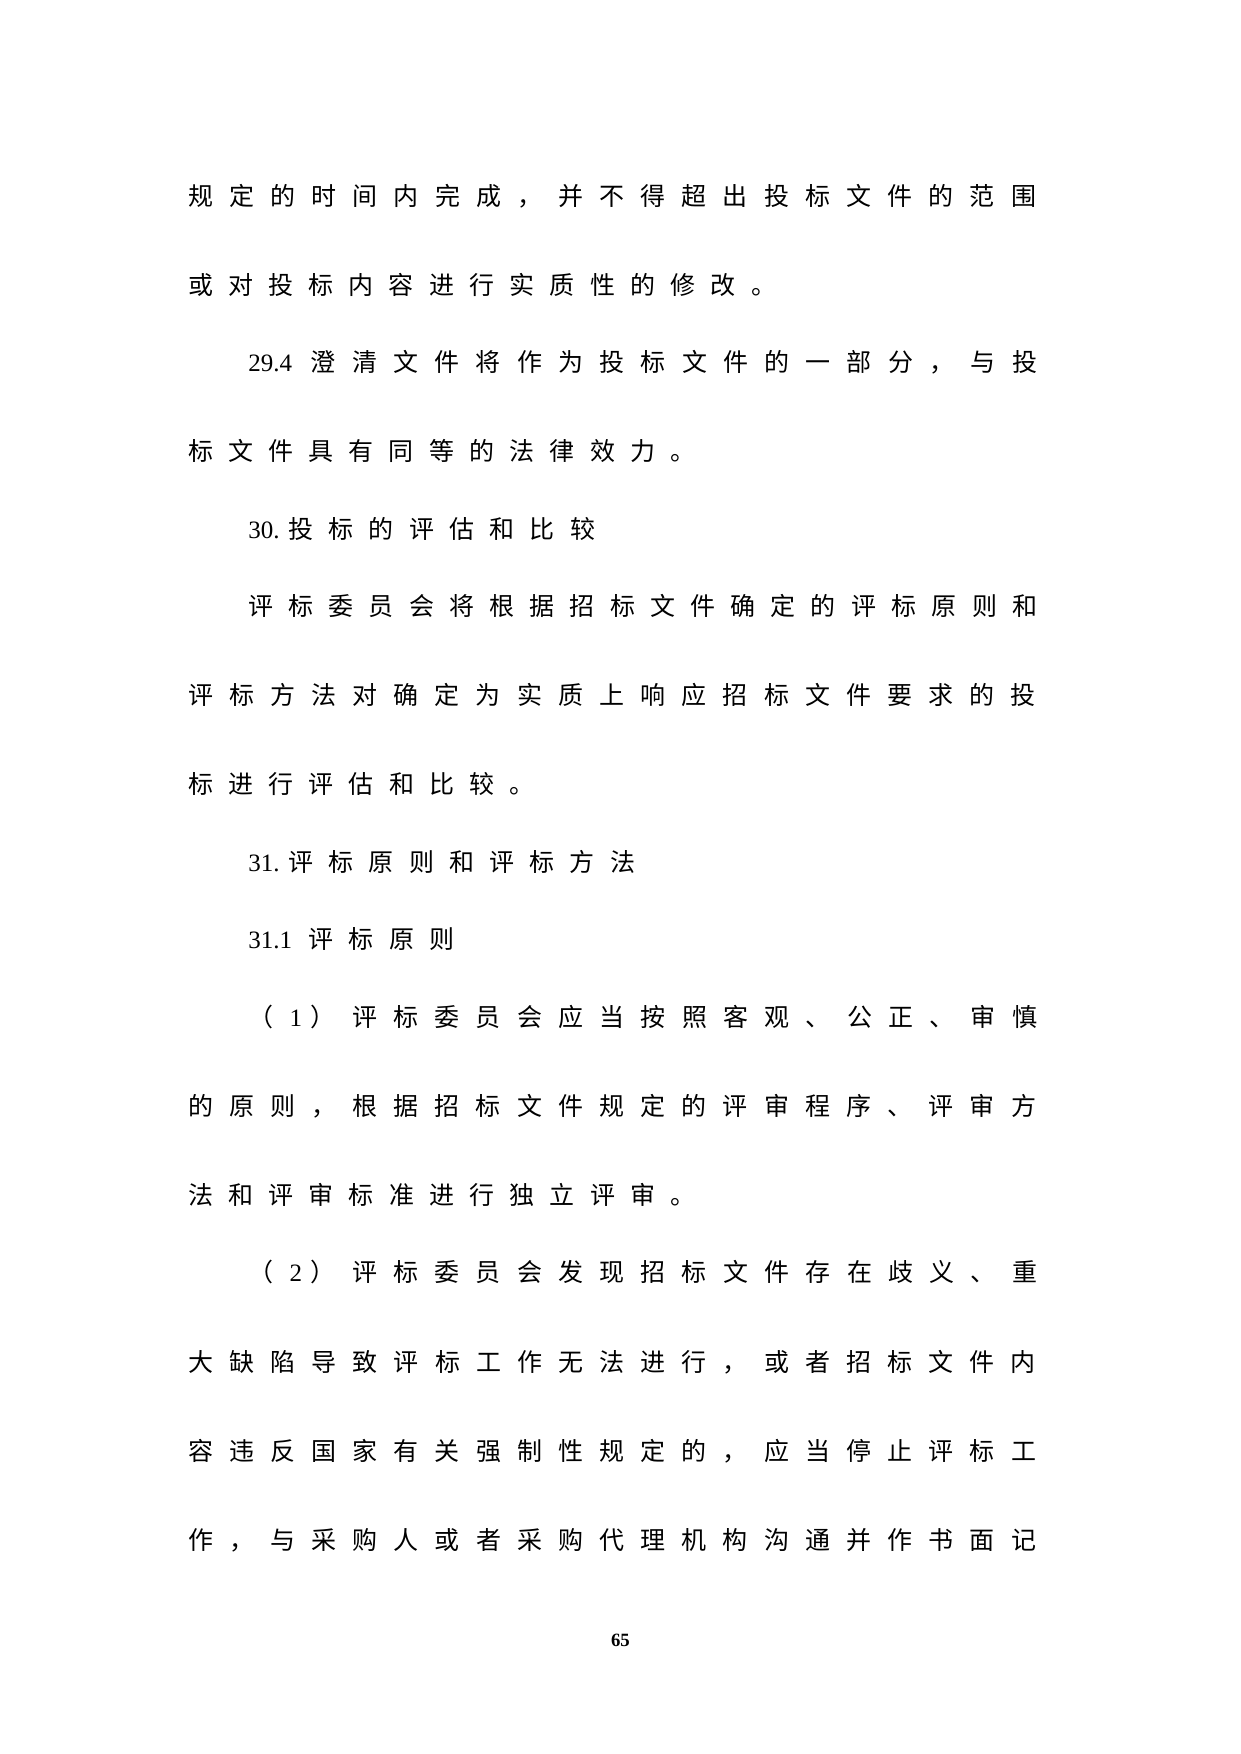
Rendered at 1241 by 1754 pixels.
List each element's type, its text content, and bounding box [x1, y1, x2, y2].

text 31. 评标原则和评标方法 [188, 831, 1052, 890]
text 30. 投标的评估和比较 [188, 498, 1052, 557]
text 29.4 澄清文件将作为投标文件的一部分，与投标文件具有同等的法律效力。 [188, 331, 1052, 479]
text （1）评标委员会应当按照客观、公正、审慎的原则，根据招标文件规定的评审程序、评审方法和评审标准进行独立评审。 [188, 986, 1052, 1223]
text 评标委员会将根据招标文件确定的评标原则和评标方法对确定为实质上响应招标文件要求的投标进行评估和比较。 [188, 575, 1052, 813]
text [188, 1241, 1052, 1568]
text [188, 164, 1052, 313]
text 31.1 评标原则 [188, 908, 1052, 968]
